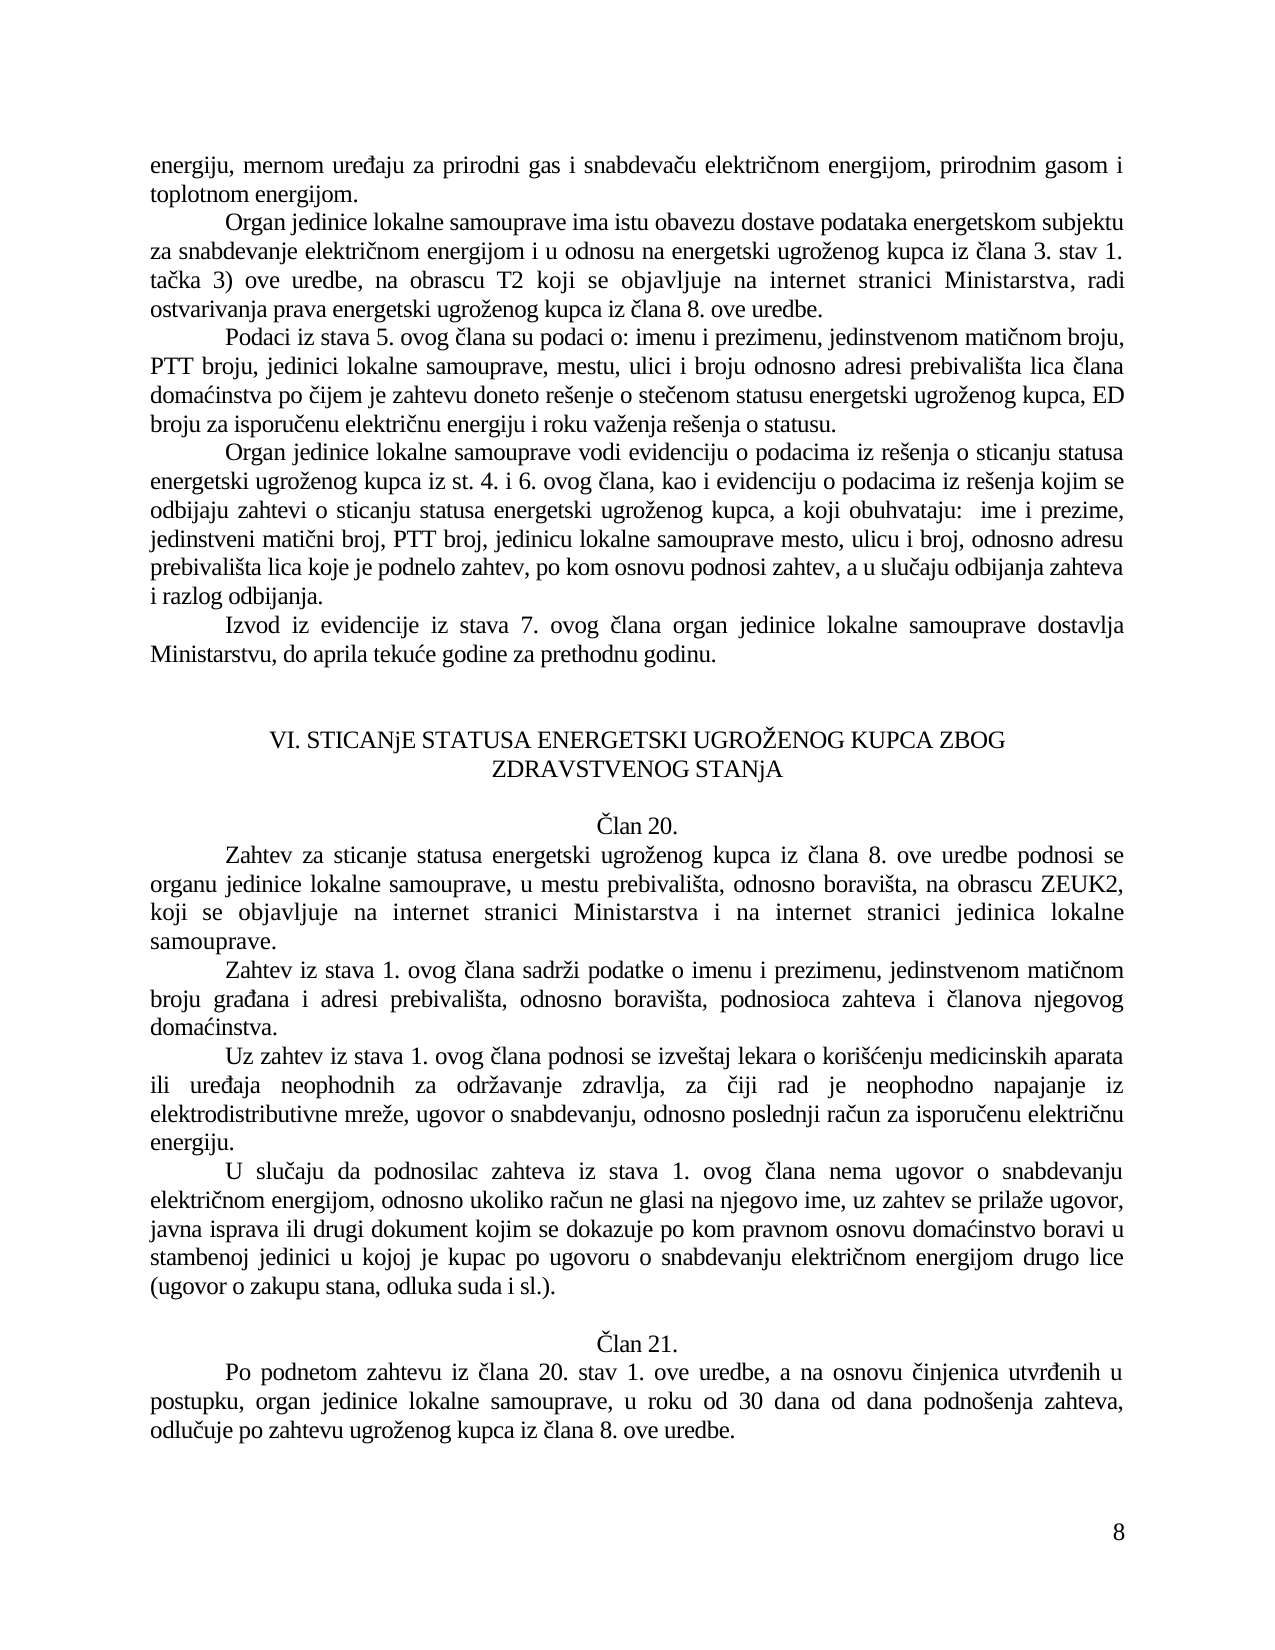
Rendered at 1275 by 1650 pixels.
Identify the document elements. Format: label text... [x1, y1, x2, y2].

text Po podnetom zahtevu iz člana 20. stav 1. ove uredbe, a na osnovu činjenica utvrđenih u postupku, organ jedinice lokalne samouprave, u roku od 30 dana od dana podnošenja zahteva, odlučuje po zahtevu ugroženog kupca iz člana 8. ove uredbe. [150, 1357, 1125, 1444]
text Izvod iz evidencije iz stava 7. ovog člana organ jedinice lokalne samouprave dostavlja Ministarstvu, do aprila tekuće godine za prethodnu godinu. [150, 610, 1125, 667]
subtitle Član 20. [150, 811, 1125, 840]
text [150, 150, 1125, 207]
subtitle ZDRAVSTVENOG STANjA [150, 754, 1125, 782]
text Organ jedinice lokalne samouprave ima istu obavezu dostave podataka energetskom subjektu za snabdevanje električnom energijom i u odnosu na energetski ugroženog kupca iz člana 3. stav 1. tačka 3) ove uredbe, na obrascu T2 koji se objavljuje na internet stranici Ministarstva, radi ostvarivanja prava energetski ugroženog kupca iz člana 8. ove uredbe. [150, 207, 1125, 322]
subtitle STICANjE STATUSA ENERGETSKI UGROŽENOG KUPCA ZBOG [150, 725, 1125, 754]
text U slučaju da podnosilac zahteva iz stava 1. ovog člana nema ugovor o snabdevanju električnom energijom, odnosno ukoliko račun ne glasi na njegovo ime, uz zahtev se prilaže ugovor, javna isprava ili drugi dokument kojim se dokazuje po kom pravnom osnovu domaćinstvo boravi u stambenoj jedinici u kojoj je kupac po ugovoru o snabdevanju električnom energijom drugo lice (ugovor o zakupu stana, odluka suda i sl.). [150, 1156, 1125, 1300]
text Zahtev za sticanje statusa energetski ugroženog kupca iz člana 8. ove uredbe podnosi se organu jedinice lokalne samouprave, u mestu prebivališta, odnosno boravišta, na obrascu ZEUK2, koji se objavljuje na internet stranici Ministarstva i na internet stranici jedinica lokalne samouprave. [150, 840, 1125, 955]
text Organ jedinice lokalne samouprave vodi evidenciju o podacima iz rešenja o sticanju statusa energetski ugroženog kupca iz st. 4. i 6. ovog člana, kao i evidenciju o podacima iz rešenja kojim se odbijaju zahtevi o sticanju statusa energetski ugroženog kupca, a koji obuhvataju: ime i prezime, jedinstveni matični broj, PTT broj, jedinicu lokalne samouprave mesto, ulicu i broj, odnosno adresu prebivališta lica koje je podnelo zahtev, po kom osnovu podnosi zahtev, a u slučaju odbijanja zahteva i razlog odbijanja. [150, 437, 1125, 610]
text Podaci iz stava 5. ovog člana su podaci o: imenu i prezimenu, jedinstvenom matičnom broju, PTT broju, jedinici lokalne samouprave, mestu, ulici i broju odnosno adresi prebivališta lica člana domaćinstva po čijem je zahtevu doneto rešenje o stečenom statusu energetski ugroženog kupca, ED broju za isporučenu električnu energiju i roku važenja rešenja o statusu. [150, 322, 1125, 437]
text Zahtev iz stava 1. ovog člana sadrži podatke o imenu i prezimenu, jedinstvenom matičnom broju građana i adresi prebivališta, odnosno boravišta, podnosioca zahteva i članova njegovog domaćinstva. [150, 955, 1125, 1041]
subtitle Član 21. [150, 1329, 1125, 1357]
text Uz zahtev iz stava 1. ovog člana podnosi se izveštaj lekara o korišćenju medicinskih aparata ili uređaja neophodnih za održavanje zdravlja, za čiji rad je neophodno napajanje iz elektrodistributivne mreže, ugovor o snabdevanju, odnosno poslednji račun za isporučenu električnu energiju. [150, 1041, 1125, 1156]
